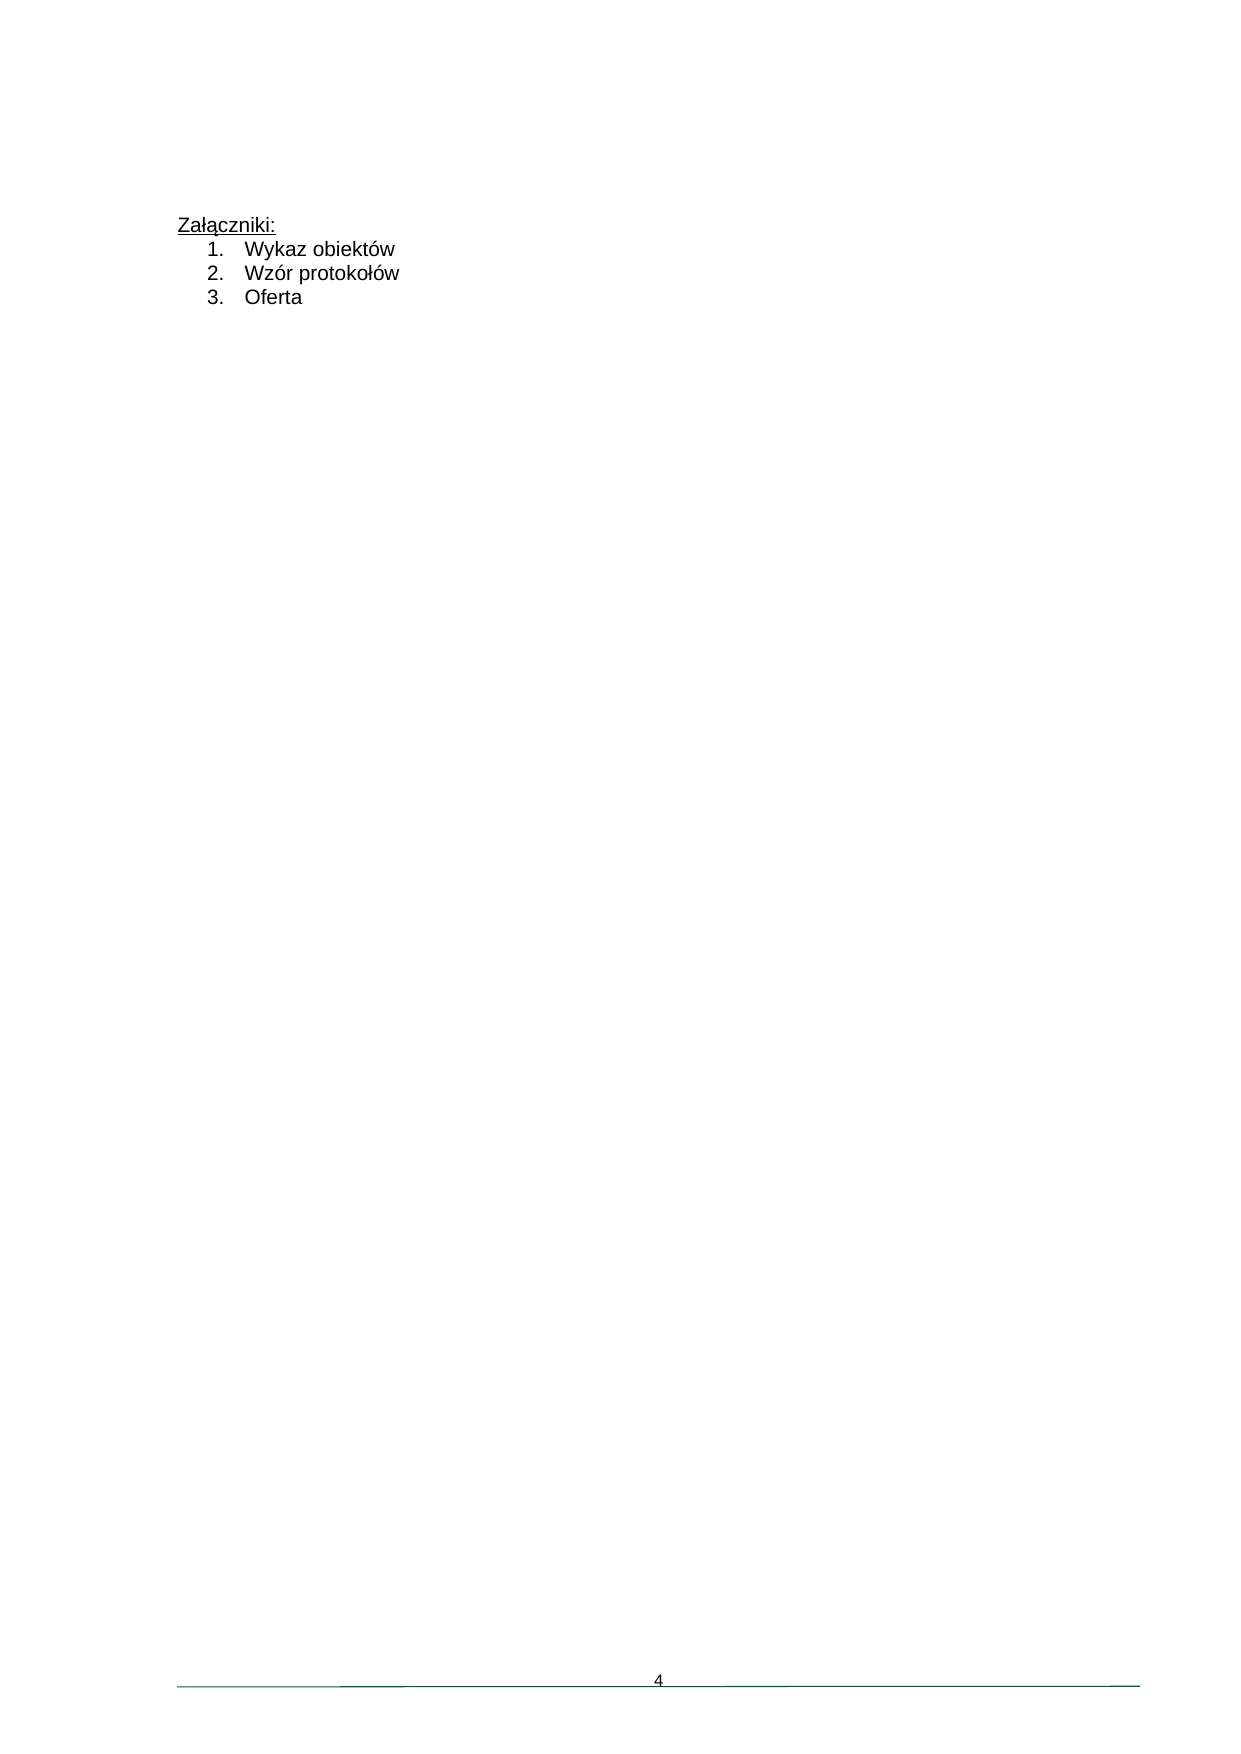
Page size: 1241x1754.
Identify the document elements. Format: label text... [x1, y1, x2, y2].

list Oferta [207, 285, 1140, 309]
list Wzór protokołów [207, 261, 1140, 285]
list Wykaz obiektów [207, 237, 1140, 261]
text Załączniki: [177, 213, 1140, 237]
